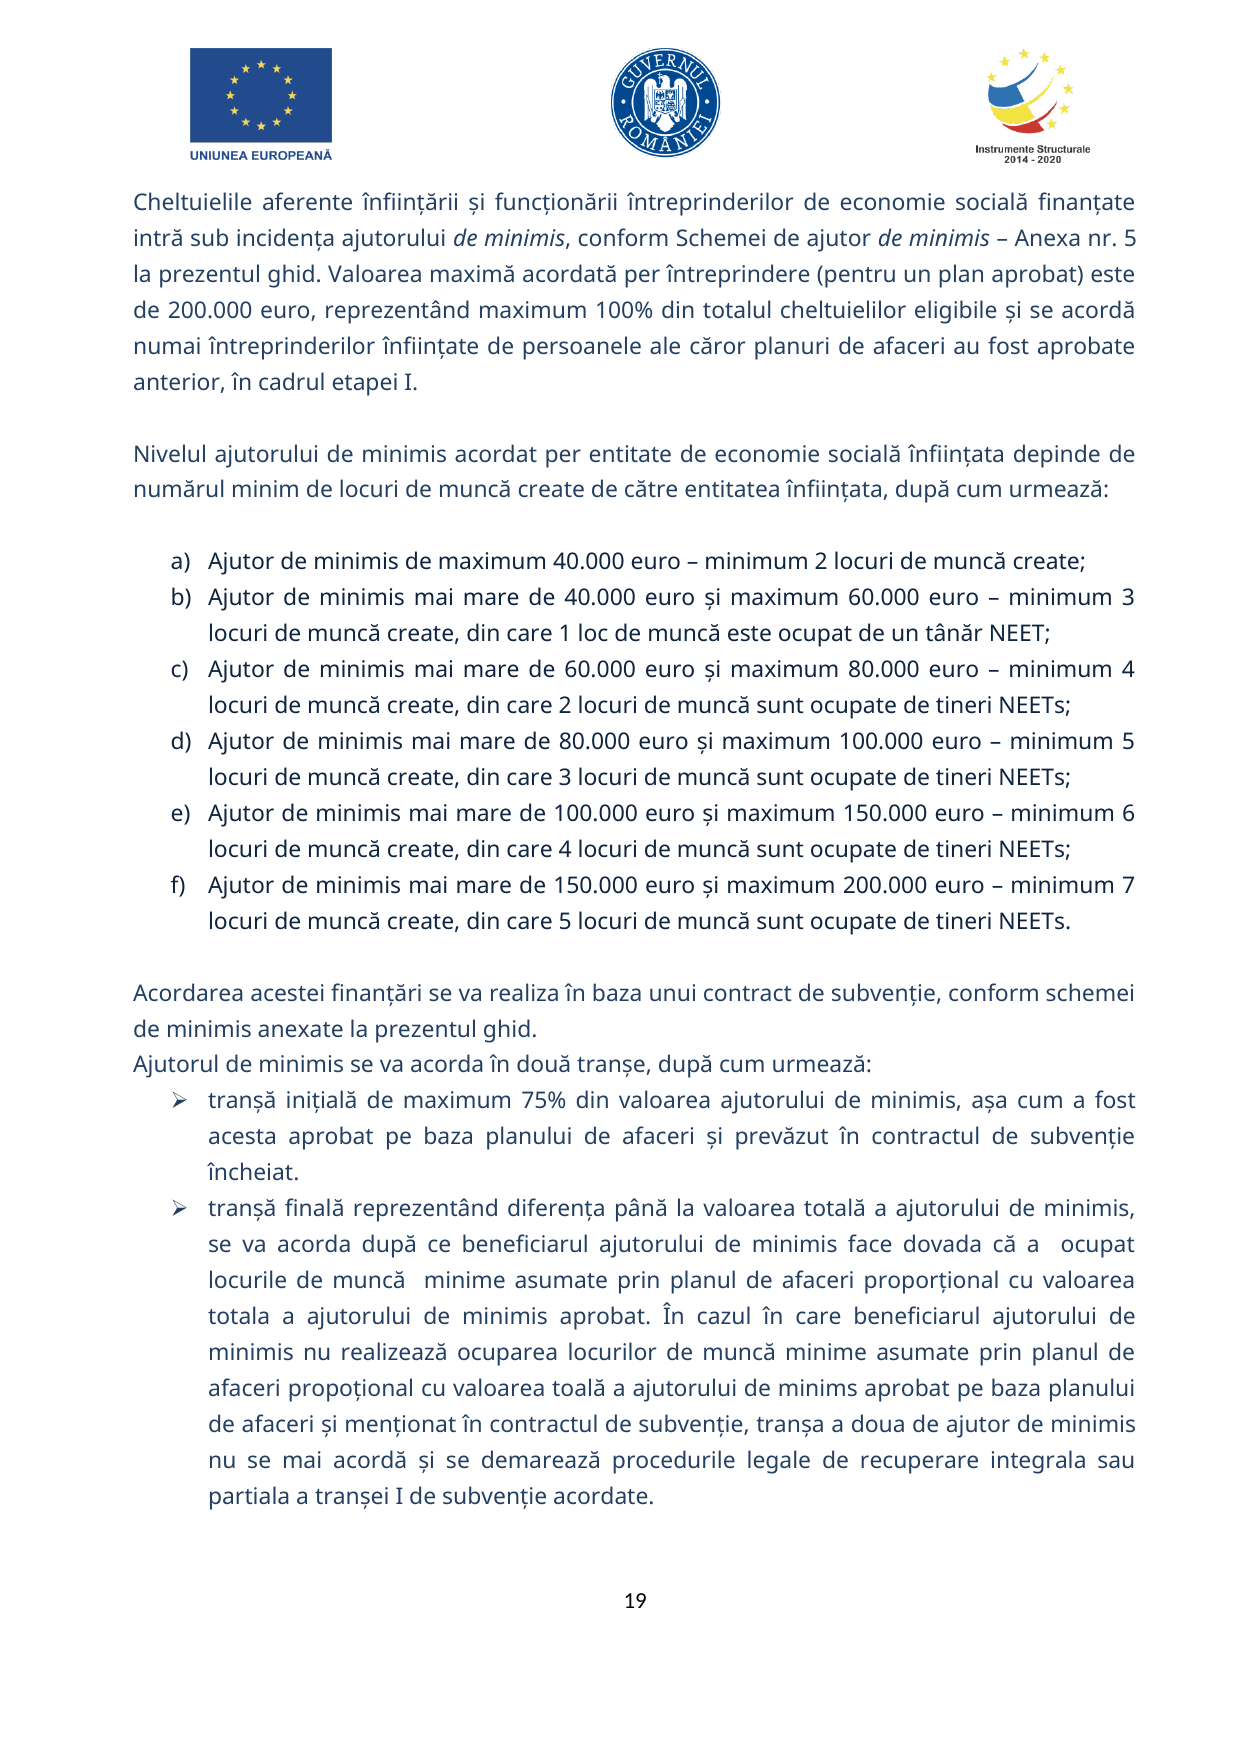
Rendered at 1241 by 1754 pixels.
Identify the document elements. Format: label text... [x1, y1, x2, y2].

text Nivelul ajutorului de minimis acordat per entitate de economie socială înființata depinde de numărul minim de locuri de muncă create de către entitatea înființata, după cum urmează: [133, 437, 1137, 505]
list Ajutor de minimis mai mare de 60.000 euro și maximum 80.000 euro – minimum 4 locuri de muncă create, din care 2 locuri de muncă sunt ocupate de tineri NEETs; [170, 653, 1137, 720]
list tranșă inițială de maximum 75% din valoarea ajutorului de minimis, așa cum a fost acesta aprobat pe baza planului de afaceri și prevăzut în contractul de subvenție încheiat. [170, 1084, 1137, 1187]
list Ajutor de minimis mai mare de 100.000 euro și maximum 150.000 euro – minimum 6 locuri de muncă create, din care 4 locuri de muncă sunt ocupate de tineri NEETs; [170, 797, 1137, 864]
list Ajutor de minimis mai mare de 40.000 euro și maximum 60.000 euro – minimum 3 locuri de muncă create, din care 1 loc de muncă este ocupat de un tânăr NEET; [170, 581, 1137, 648]
text Cheltuielile aferente înființării și funcționării întreprinderilor de economie socială finanțate intră sub incidența ajutorului de minimis, conform Schemei de ajutor de minimis – Anexa nr. 5 la prezentul ghid. Valoarea maximă acordată per întreprindere (pentru un plan aprobat) este de 200.000 euro, reprezentând maximum 100% din totalul cheltuielilor eligibile și se acordă numai întreprinderilor înființate de persoanele ale căror planuri de afaceri au fost aprobate anterior, în cadrul etapei I. [133, 186, 1137, 397]
text Ajutorul de minimis se va acorda în două tranșe, după cum urmează: [133, 1048, 1137, 1080]
text Acordarea acestei finanțări se va realiza în baza unui contract de subvenție, conform schemei de minimis anexate la prezentul ghid. [133, 977, 1137, 1044]
list Ajutor de minimis de maximum 40.000 euro – minimum 2 locuri de muncă create; [170, 545, 1137, 577]
picture [976, 48, 1090, 163]
picture [190, 48, 332, 160]
list Ajutor de minimis mai mare de 80.000 euro și maximum 100.000 euro – minimum 5 locuri de muncă create, din care 3 locuri de muncă sunt ocupate de tineri NEETs; [170, 725, 1137, 792]
picture [609, 46, 721, 158]
list tranșă finală reprezentând diferența până la valoarea totală a ajutorului de minimis, se va acorda după ce beneficiarul ajutorului de minimis face dovada că a ocupat locurile de muncă minime asumate prin planul de afaceri proporțional cu valoarea totala a ajutorului de minimis aprobat. În cazul în care beneficiarul ajutorului de minimis nu realizează ocuparea locurilor de muncă minime asumate prin planul de afaceri propoțional cu valoarea toală a ajutorului de minims aprobat pe baza planului de afaceri și menționat în contractul de subvenție, tranșa a doua de ajutor de minimis nu se mai acordă și se demarează procedurile legale de recuperare integrala sau partiala a tranșei I de subvenție acordate. [170, 1192, 1137, 1511]
list Ajutor de minimis mai mare de 150.000 euro și maximum 200.000 euro – minimum 7 locuri de muncă create, din care 5 locuri de muncă sunt ocupate de tineri NEETs. [170, 869, 1137, 936]
